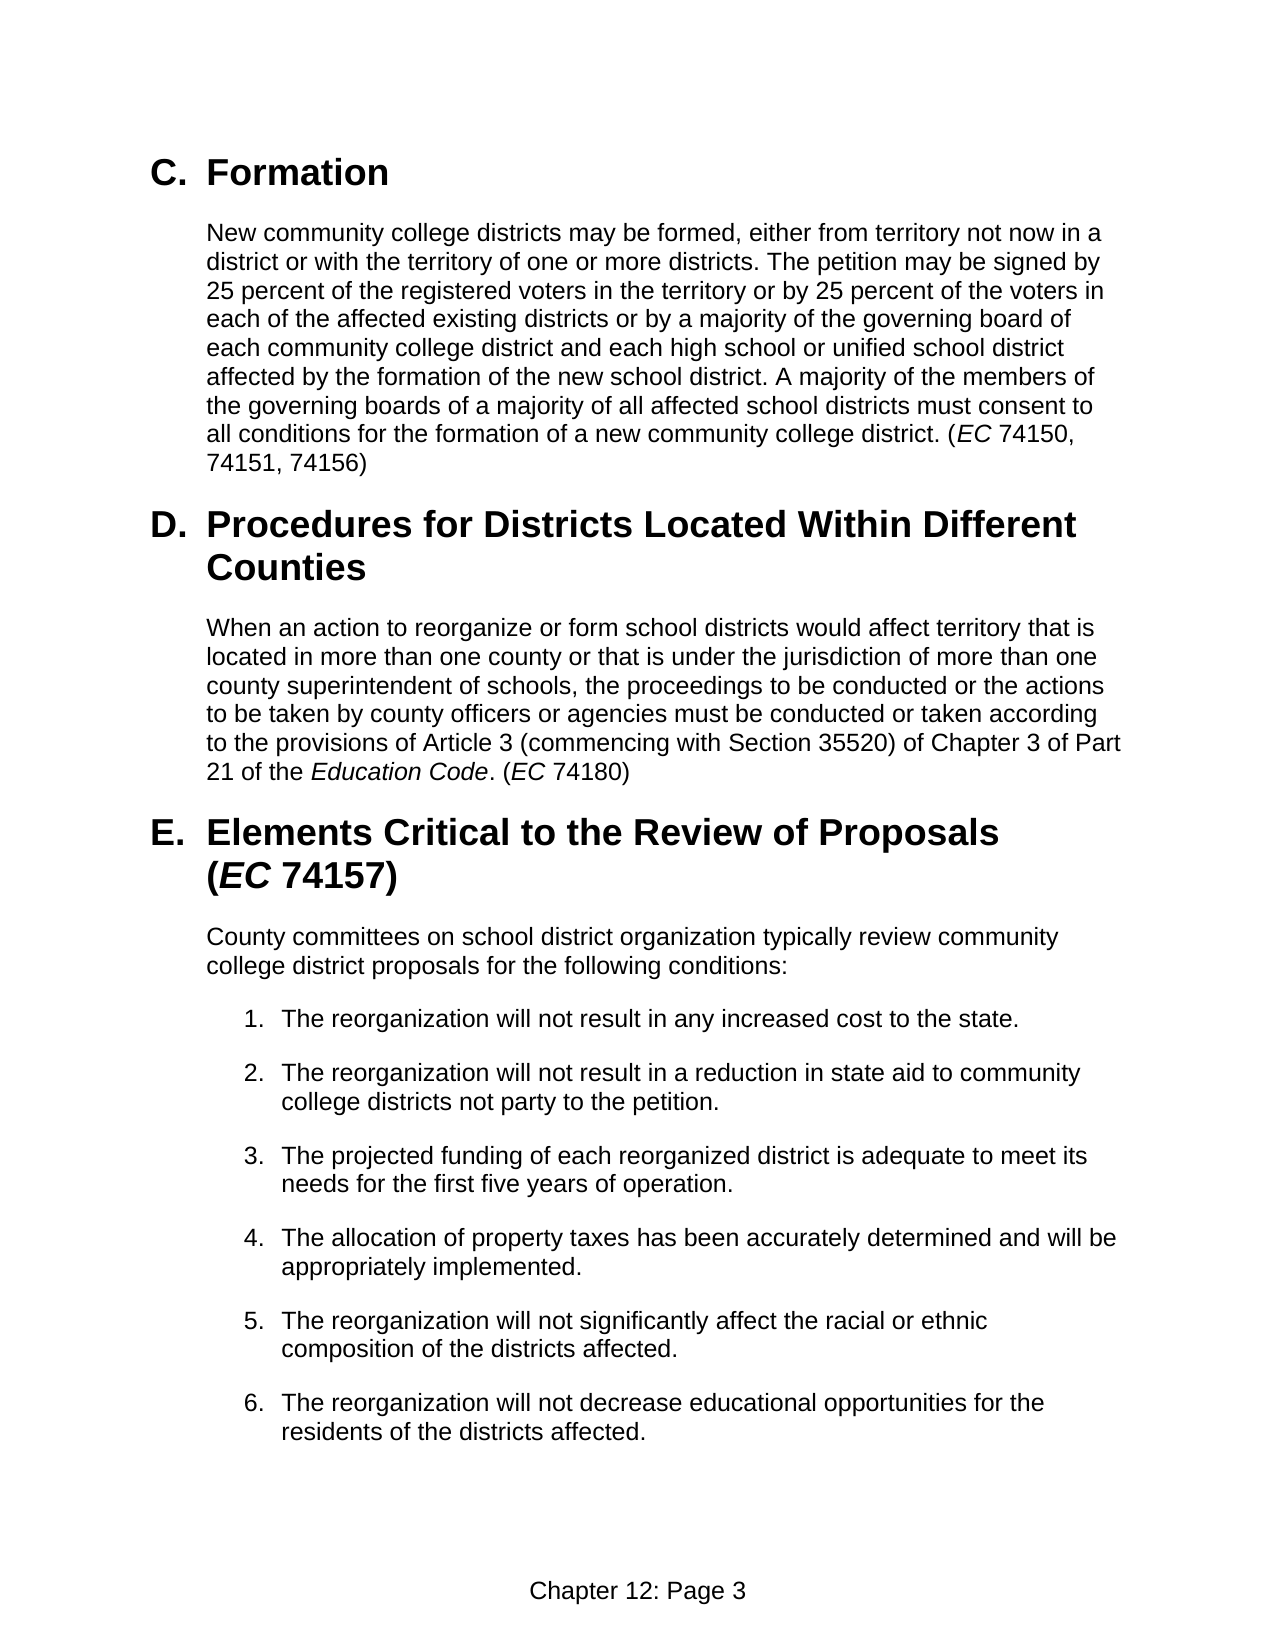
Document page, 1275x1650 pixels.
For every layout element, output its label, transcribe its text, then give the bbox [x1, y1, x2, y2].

text County committees on school district organization typically review community college district proposals for the following conditions: [206, 922, 1125, 979]
text New community college districts may be formed, either from territory not now in a district or with the territory of one or more districts. The petition may be signed by 25 percent of the registered voters in the territory or by 25 percent of the voters in each of the affected existing districts or by a majority of the governing board of each community college district and each high school or unified school district affected by the formation of the new school district. A majority of the members of the governing boards of a majority of all affected school districts must consent to all conditions for the formation of a new community college district. (EC 74150, 74151, 74156) [206, 218, 1125, 477]
text When an action to reorganize or form school districts would affect territory that is located in more than one county or that is under the jurisdiction of more than one county superintendent of schools, the proceedings to be conducted or the actions to be taken by county officers or agencies must be conducted or taken according to the provisions of Article 3 (commencing with Section 35520) of Chapter 3 of Part 21 of the Education Code. (EC 74180) [206, 613, 1125, 786]
subtitle D. Procedures for Districts Located Within Different Counties [150, 502, 1125, 588]
list The reorganization will not result in any increased cost to the state. [244, 1004, 1125, 1033]
subtitle C. Formation [150, 150, 1125, 193]
list The reorganization will not result in a reduction in state aid to community college districts not party to the petition. [244, 1058, 1125, 1116]
list The reorganization will not significantly affect the racial or ethnic composition of the districts affected. [244, 1306, 1125, 1363]
list The reorganization will not decrease educational opportunities for the residents of the districts affected. [244, 1388, 1125, 1446]
list The projected funding of each reorganized district is adequate to meet its needs for the first five years of operation. [244, 1141, 1125, 1198]
subtitle E. Elements Critical to the Review of Proposals (EC 74157) [150, 811, 1125, 897]
list The allocation of property taxes has been accurately determined and will be appropriately implemented. [244, 1223, 1125, 1281]
